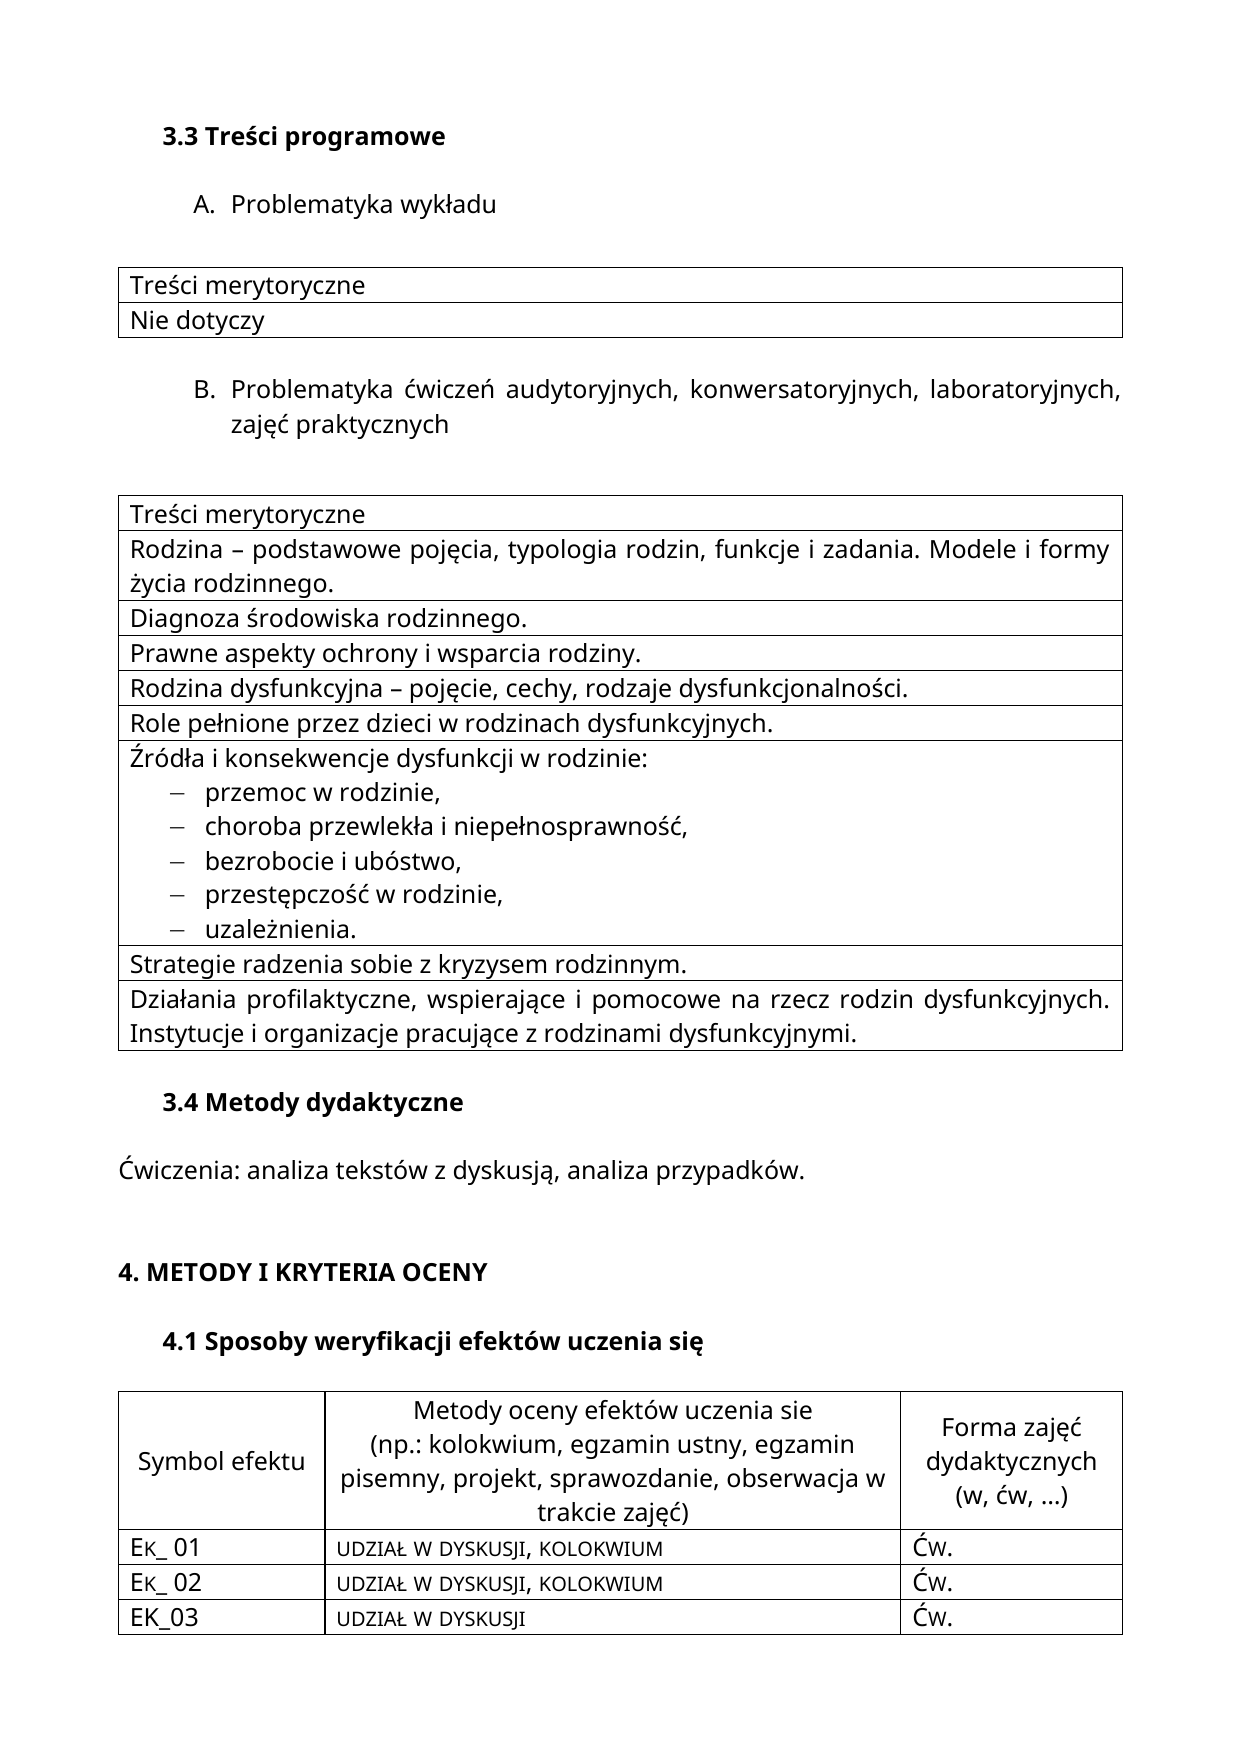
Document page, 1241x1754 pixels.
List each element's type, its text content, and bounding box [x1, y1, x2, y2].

table_cell Ćw. [901, 1565, 1122, 1599]
list 3.3 Treści programowe [162, 118, 1122, 152]
table_cell Rodzina dysfunkcyjna – pojęcie, cechy, rodzaje dysfunkcjonalności. [119, 671, 1122, 705]
table_cell udział w dyskusji, kolokwium [326, 1565, 900, 1599]
text 4. METODY I KRYTERIA OCENY [118, 1255, 1122, 1289]
table_cell Ćw. [901, 1530, 1122, 1564]
table_cell udział w dyskusji [326, 1600, 900, 1634]
table_cell Nie dotyczy [119, 303, 1122, 337]
table_cell EK_03 [119, 1600, 324, 1634]
text 3.4 Metody dydaktyczne [162, 1085, 1122, 1119]
table_header Symbol efektu [119, 1392, 324, 1528]
table_cell udział w dyskusji, kolokwium [326, 1530, 900, 1564]
text Ćwiczenia: analiza tekstów z dyskusją, analiza przypadków. [118, 1153, 1122, 1187]
table_cell Ek_ 02 [119, 1565, 324, 1599]
table_header Forma zajęć dydaktycznych (w, ćw, …) [901, 1392, 1122, 1528]
table_cell Role pełnione przez dzieci w rodzinach dysfunkcyjnych. [119, 706, 1122, 740]
list Problematyka wykładu [193, 186, 1122, 220]
list Problematyka ćwiczeń audytoryjnych, konwersatoryjnych, laboratoryjnych, zajęć praktycznych [193, 372, 1122, 440]
table_cell Strategie radzenia sobie z kryzysem rodzinnym. [119, 946, 1122, 980]
table_cell Ćw. [901, 1600, 1122, 1634]
table_header Metody oceny efektów uczenia sie (np.: kolokwium, egzamin ustny, egzamin pisemny, projekt, sprawozdanie, obserwacja w trakcie zajęć) [326, 1392, 900, 1528]
table_cell Prawne aspekty ochrony i wsparcia rodziny. [119, 636, 1122, 670]
table_header Treści merytoryczne [119, 496, 1122, 530]
table_header Treści merytoryczne [119, 268, 1122, 302]
table_cell Działania profilaktyczne, wspierające i pomocowe na rzecz rodzin dysfunkcyjnych. Instytucje i organizacje pracujące z rodzinami dysfunkcyjnymi. [119, 981, 1122, 1049]
table_cell Źródła i konsekwencje dysfunkcji w rodzinie: przemoc w rodzinie, choroba przewlekła i niepełnosprawność, bezrobocie i ubóstwo, przestępczość w rodzinie, uzależnienia. [119, 741, 1122, 945]
text 4.1 Sposoby weryfikacji efektów uczenia się [162, 1323, 1122, 1357]
table_cell Ek_ 01 [119, 1530, 324, 1564]
table_cell Diagnoza środowiska rodzinnego. [119, 601, 1122, 634]
table_cell Rodzina – podstawowe pojęcia, typologia rodzin, funkcje i zadania. Modele i formy życia rodzinnego. [119, 531, 1122, 599]
